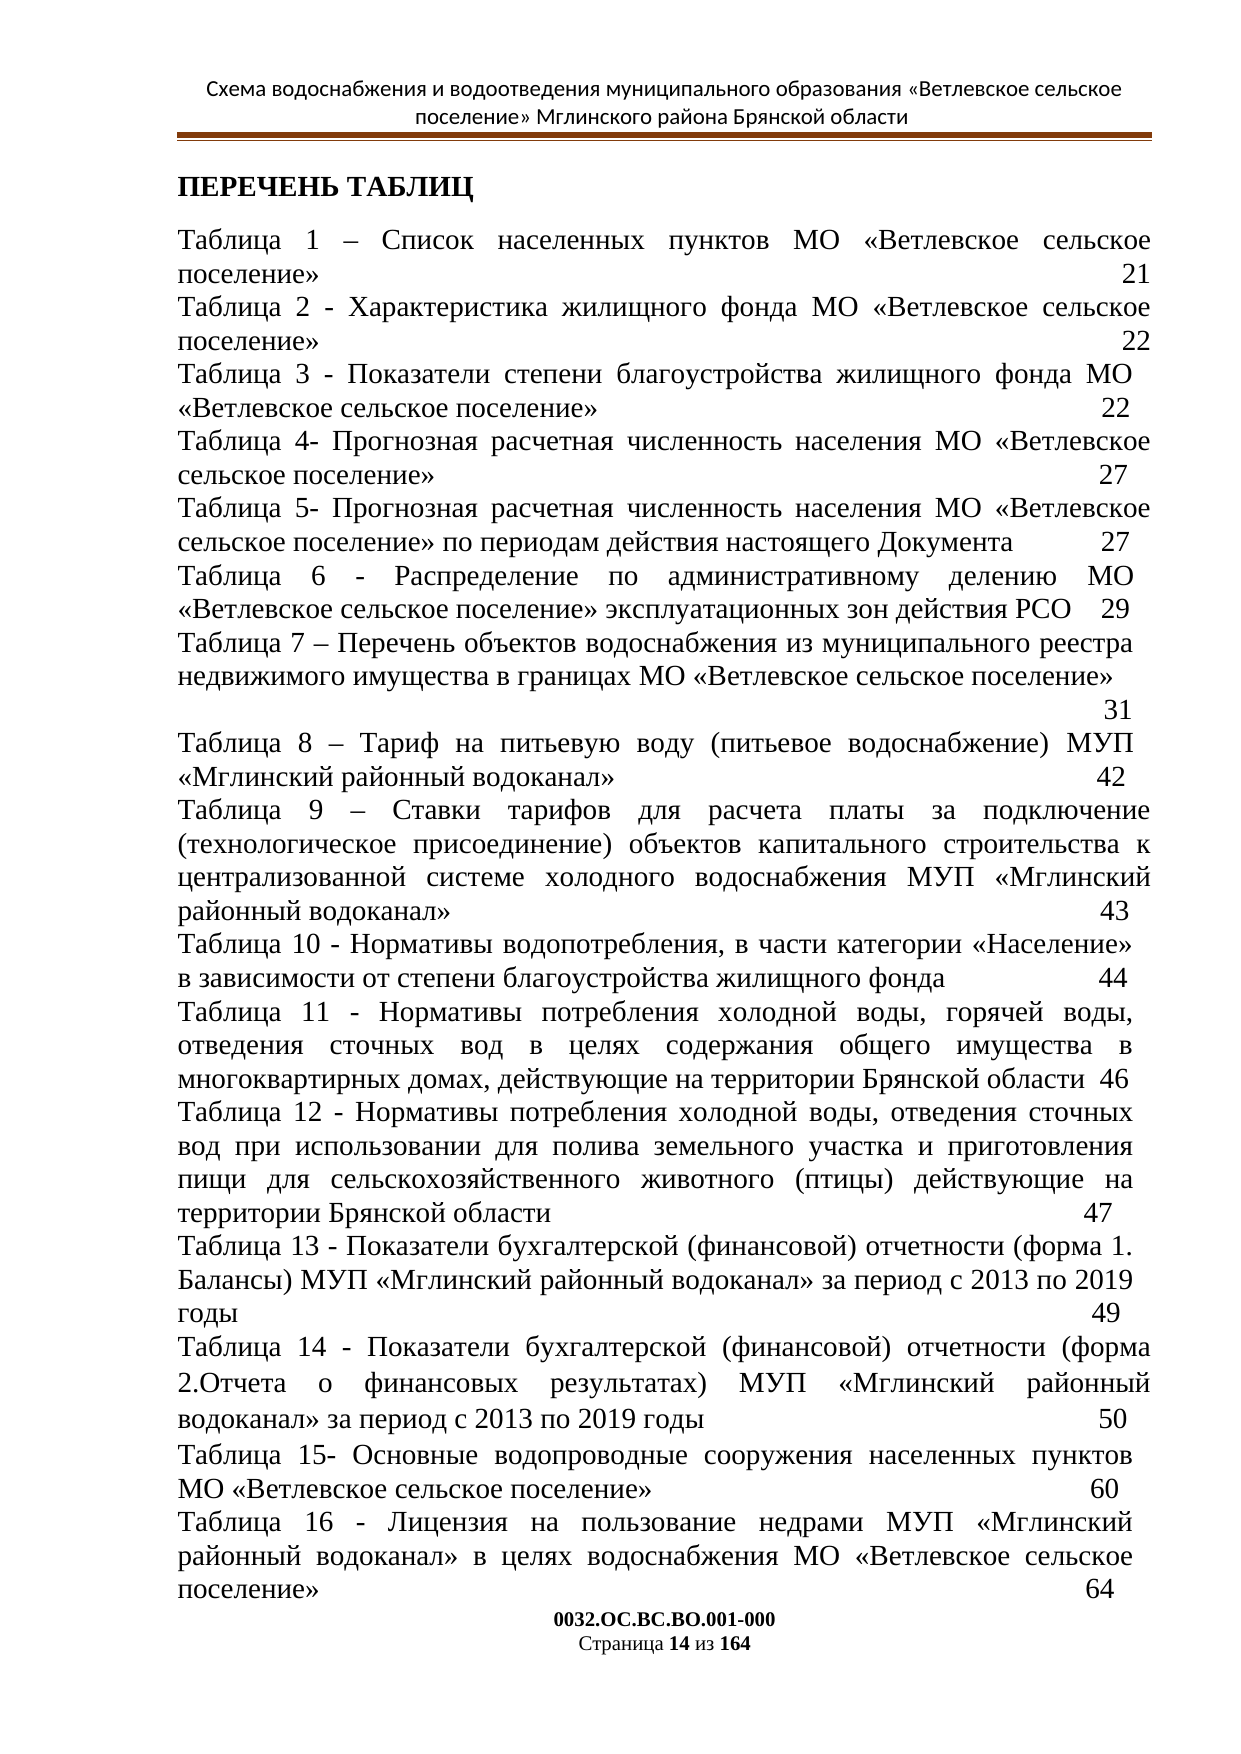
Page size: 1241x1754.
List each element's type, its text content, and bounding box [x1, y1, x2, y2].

text Таблица 9 – Ставки тарифов для расчета платы за подключение (технологическое присоединение) объектов капитального строительства к централизованной системе холодного водоснабжения МУП «Мглинский районный водоканал» 43 [177, 792, 1152, 927]
list Таблица 15- Основные водопроводные сооружения населенных пунктов МО «Ветлевское сельское поселение» 60 [177, 1437, 1134, 1504]
subtitle Таблица 4- Прогнозная расчетная численность населения МО «Ветлевское сельское поселение» 27 [177, 423, 1152, 491]
text Таблица 10 - Нормативы водопотребления, в части категории «Население» в зависимости от степени благоустройства жилищного фонда 44 [177, 927, 1134, 994]
text Таблица 13 - Показатели бухгалтерской (финансовой) отчетности (форма 1. Балансы) МУП «Мглинский районный водоканал» за период с 2013 по 2019 годы 49 [177, 1228, 1134, 1329]
text Таблица 11 - Нормативы потребления холодной воды, горячей воды, отведения сточных вод в целях содержания общего имущества в многоквартирных домах, действующие на территории Брянской области 46 [177, 994, 1134, 1094]
text Таблица 6 - Распределение по административному делению МО «Ветлевское сельское поселение» эксплуатационных зон действия РСО 29 [177, 558, 1134, 625]
text Таблица 12 - Нормативы потребления холодной воды, отведения сточных вод при использовании для полива земельного участка и приготовления пищи для сельскохозяйственного животного (птицы) действующие на территории Брянской области 47 [177, 1094, 1134, 1228]
text Таблица 3 - Показатели степени благоустройства жилищного фонда МО «Ветлевское сельское поселение» 22 [177, 356, 1134, 423]
text ПЕРЕЧЕНЬ ТАБЛИЦ [177, 169, 1152, 203]
subtitle Таблица 5- Прогнозная расчетная численность населения МО «Ветлевское сельское поселение» по периодам действия настоящего Документа 27 [177, 491, 1152, 558]
text Таблица 16 - Лицензия на пользование недрами МУП «Мглинский районный водоканал» в целях водоснабжения МО «Ветлевское сельское поселение» 64 [177, 1504, 1134, 1605]
text Таблица 2 - Характеристика жилищного фонда МО «Ветлевское сельское поселение» 22 [177, 289, 1152, 356]
text Таблица 7 – Перечень объектов водоснабжения из муниципального реестра недвижимого имущества в границах МО «Ветлевское сельское поселение» [177, 625, 1134, 692]
text Таблица 1 – Список населенных пунктов МО «Ветлевское сельское поселение» 21 [177, 222, 1152, 289]
text 31 [177, 692, 1134, 725]
text Таблица 14 - Показатели бухгалтерской (финансовой) отчетности (форма 2.Отчета о финансовых результатах) МУП «Мглинский районный водоканал» за период с 2013 по 2019 годы 50 [177, 1329, 1152, 1435]
text Таблица 8 – Тариф на питьевую воду (питьевое водоснабжение) МУП «Мглинский районный водоканал» 42 [177, 725, 1134, 792]
